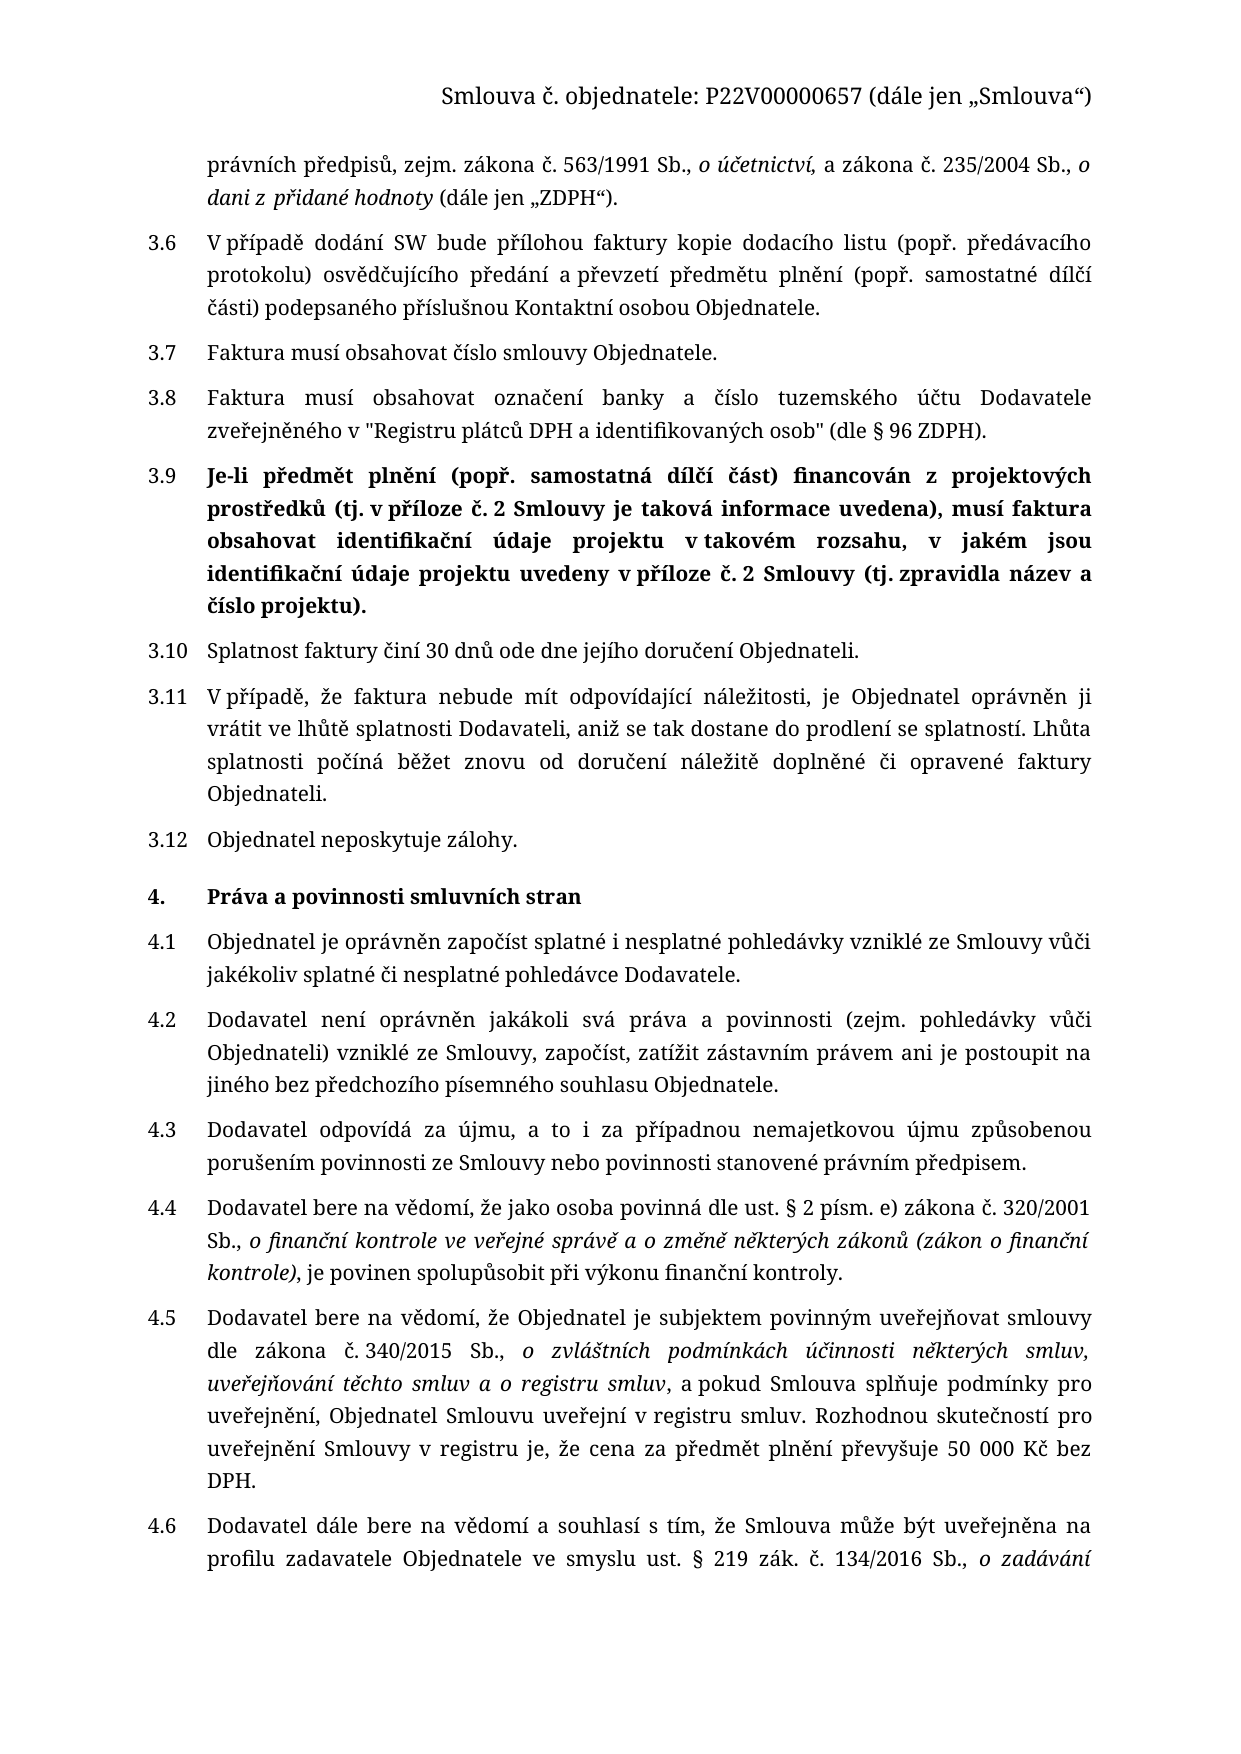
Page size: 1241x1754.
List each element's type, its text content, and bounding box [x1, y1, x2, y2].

list Faktura musí obsahovat označení banky a číslo tuzemského účtu Dodavatele zveřejněného v "Registru plátců DPH a identifikovaných osob" (dle § 96 ZDPH). [148, 383, 1092, 444]
list Faktura musí obsahovat číslo smlouvy Objednatele. [148, 338, 1092, 367]
list Objednatel je oprávněn započíst splatné i nesplatné pohledávky vzniklé ze Smlouvy vůči jakékoliv splatné či nesplatné pohledávce Dodavatele. [148, 927, 1092, 988]
list Práva a povinnosti smluvních stran [148, 882, 1092, 911]
list Dodavatel bere na vědomí, že Objednatel je subjektem povinným uveřejňovat smlouvy dle zákona č. 340/2015 Sb., o zvláštních podmínkách účinnosti některých smluv, uveřejňování těchto smluv a o registru smluv, a pokud Smlouva splňuje podmínky pro uveřejnění, Objednatel Smlouvu uveřejní v registru smluv. Rozhodnou skutečností pro uveřejnění Smlouvy v registru je, že cena za předmět plnění převyšuje 50 000 Kč bez DPH. [148, 1303, 1092, 1495]
list V případě, že faktura nebude mít odpovídající náležitosti, je Objednatel oprávněn ji vrátit ve lhůtě splatnosti Dodavateli, aniž se tak dostane do prodlení se splatností. Lhůta splatnosti počíná běžet znovu od doručení náležitě doplněné či opravené faktury Objednateli. [148, 682, 1092, 808]
list Dodavatel není oprávněn jakákoli svá práva a povinnosti (zejm. pohledávky vůči Objednateli) vzniklé ze Smlouvy, započíst, zatížit zástavním právem ani je postoupit na jiného bez předchozího písemného souhlasu Objednatele. [148, 1005, 1092, 1099]
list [148, 150, 1092, 211]
list V případě dodání SW bude přílohou faktury kopie dodacího listu (popř. předávacího protokolu) osvědčujícího předání a převzetí předmětu plnění (popř. samostatné dílčí části) podepsaného příslušnou Kontaktní osobou Objednatele. [148, 228, 1092, 322]
list Dodavatel odpovídá za újmu, a to i za případnou nemajetkovou újmu způsobenou porušením povinnosti ze Smlouvy nebo povinnosti stanovené právním předpisem. [148, 1115, 1092, 1176]
list Dodavatel bere na vědomí, že jako osoba povinná dle ust. § 2 písm. e) zákona č. 320/2001 Sb., o finanční kontrole ve veřejné správě a o změně některých zákonů (zákon o finanční kontrole), je povinen spolupůsobit při výkonu finanční kontroly. [148, 1193, 1092, 1287]
list Objednatel neposkytuje zálohy. [148, 825, 1092, 853]
list Splatnost faktury činí 30 dnů ode dne jejího doručení Objednateli. [148, 637, 1092, 665]
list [148, 1512, 1092, 1573]
list Je-li předmět plnění (popř. samostatná dílčí část) financován z projektových prostředků (tj. v příloze č. 2 Smlouvy je taková informace uvedena), musí faktura obsahovat identifikační údaje projektu v takovém rozsahu, v jakém jsou identifikační údaje projektu uvedeny v příloze č. 2 Smlouvy (tj. zpravidla název a číslo projektu). [148, 461, 1092, 620]
